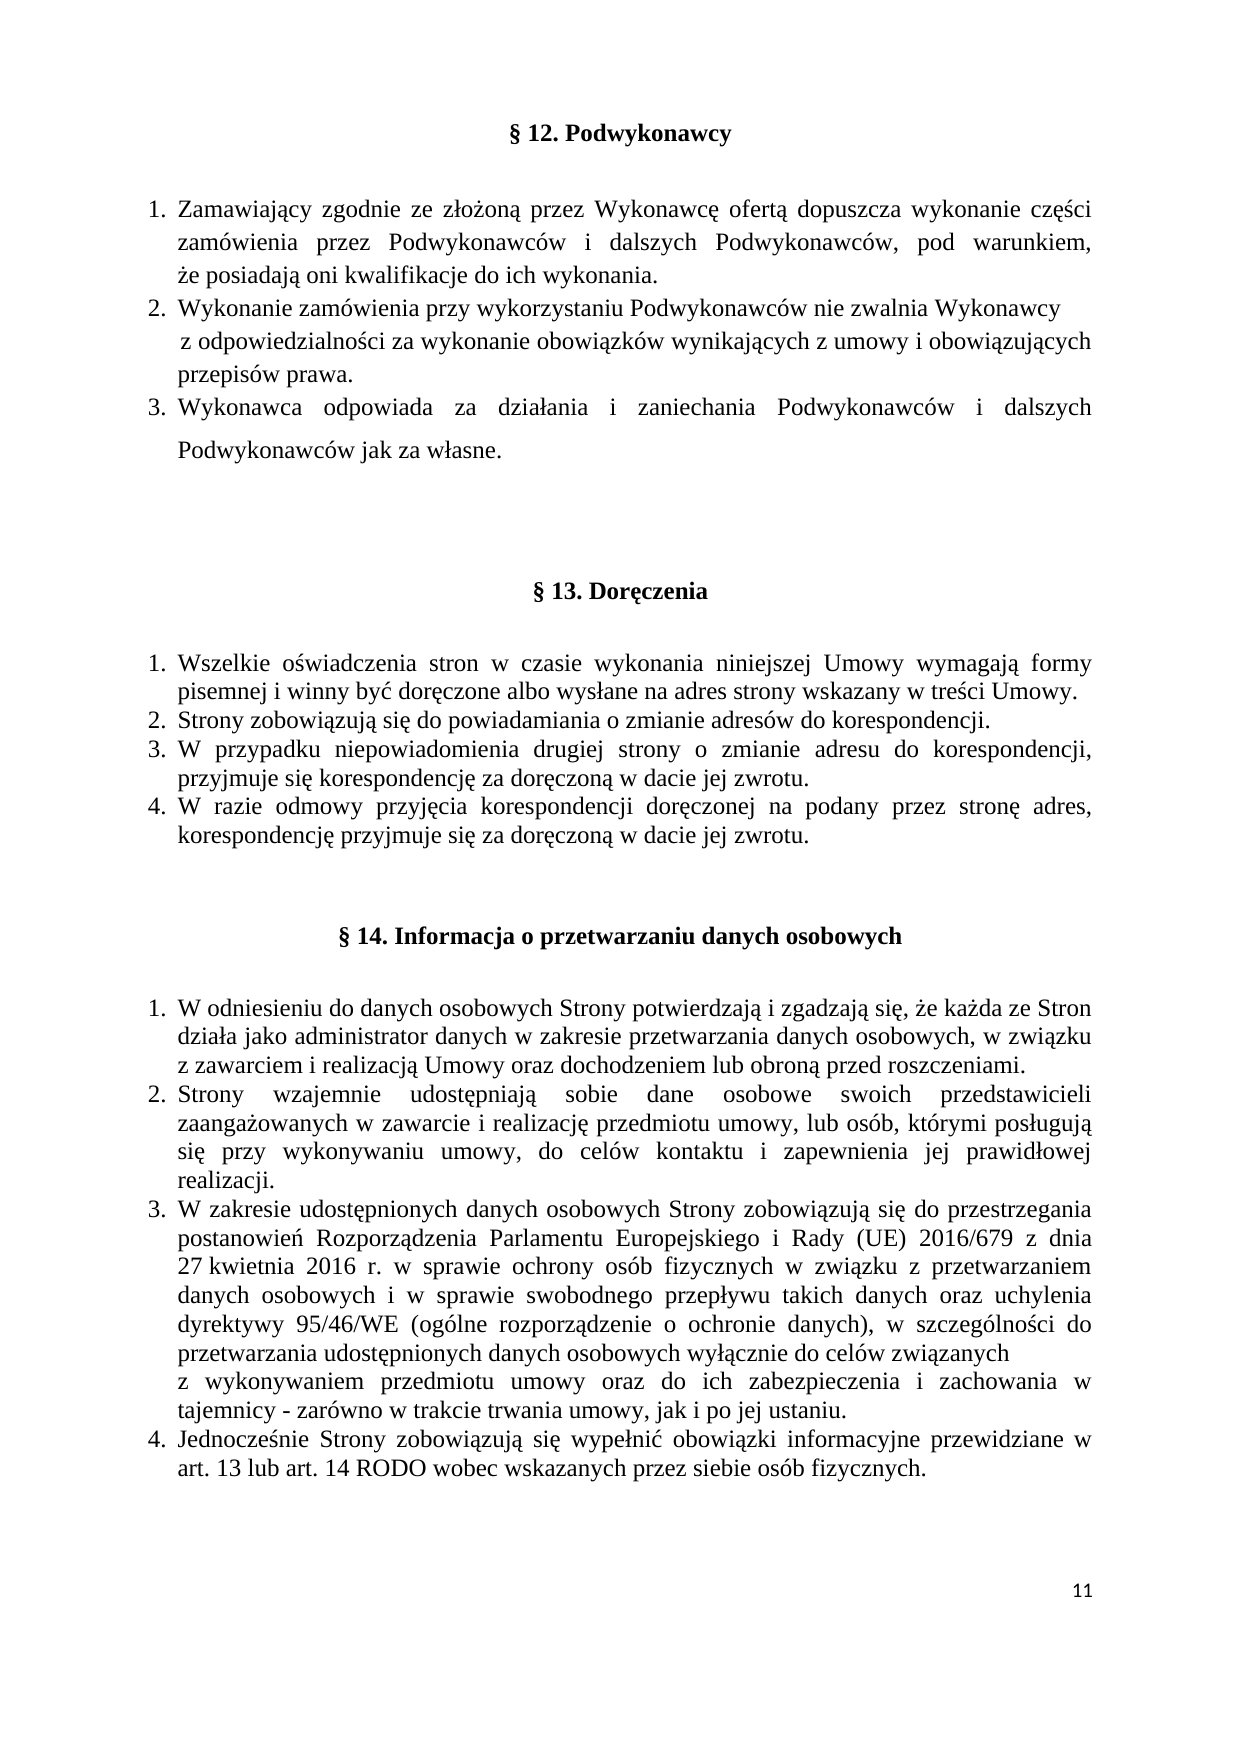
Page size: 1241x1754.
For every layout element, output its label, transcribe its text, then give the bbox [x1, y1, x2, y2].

list z odpowiedzialności za wykonanie obowiązków wynikających z umowy i obowiązujących przepisów prawa. [148, 326, 1093, 388]
list W przypadku niepowiadomienia drugiej strony o zmianie adresu do korespondencji, przyjmuje się korespondencję za doręczoną w dacie jej zwrotu. [148, 734, 1093, 791]
list W razie odmowy przyjęcia korespondencji doręczonej na podany przez stronę adres, korespondencję przyjmuje się za doręczoną w dacie jej zwrotu. [148, 791, 1093, 849]
list Wszelkie oświadczenia stron w czasie wykonania niniejszej Umowy wymagają formy pisemnej i winny być doręczone albo wysłane na adres strony wskazany w treści Umowy. [148, 648, 1093, 705]
list W odniesieniu do danych osobowych Strony potwierdzają i zgadzają się, że każda ze Stron działa jako administrator danych w zakresie przetwarzania danych osobowych, w związku z zawarciem i realizacją Umowy oraz dochodzeniem lub obroną przed roszczeniami. [148, 993, 1093, 1079]
list Strony zobowiązują się do powiadamiania o zmianie adresów do korespondencji. [148, 705, 1093, 734]
list Wykonanie zamówienia przy wykorzystaniu Podwykonawców nie zwalnia Wykonawcy [148, 293, 1093, 322]
list z wykonywaniem przedmiotu umowy oraz do ich zabezpieczenia i zachowania w tajemnicy - zarówno w trakcie trwania umowy, jak i po jej ustaniu. [177, 1366, 1093, 1424]
text § 12. Podwykonawcy [148, 118, 1093, 147]
list Zamawiający zgodnie ze złożoną przez Wykonawcę ofertą dopuszcza wykonanie części zamówienia przez Podwykonawców i dalszych Podwykonawców, pod warunkiem, że posiadają oni kwalifikacje do ich wykonania. [148, 194, 1093, 289]
list Wykonawca odpowiada za działania i zaniechania Podwykonawców i dalszych Podwykonawców jak za własne. [148, 392, 1093, 464]
list Jednocześnie Strony zobowiązują się wypełnić obowiązki informacyjne przewidziane w art. 13 lub art. 14 RODO wobec wskazanych przez siebie osób fizycznych. [148, 1424, 1093, 1481]
list W zakresie udostępnionych danych osobowych Strony zobowiązują się do przestrzegania postanowień Rozporządzenia Parlamentu Europejskiego i Rady (UE) 2016/679 z dnia 27 kwietnia 2016 r. w sprawie ochrony osób fizycznych w związku z przetwarzaniem danych osobowych i w sprawie swobodnego przepływu takich danych oraz uchylenia dyrektywy 95/46/WE (ogólne rozporządzenie o ochronie danych), w szczególności do przetwarzania udostępnionych danych osobowych wyłącznie do celów związanych [148, 1194, 1093, 1366]
text § 13. Doręczenia [148, 576, 1093, 604]
text § 14. Informacja o przetwarzaniu danych osobowych [148, 921, 1093, 949]
list Strony wzajemnie udostępniają sobie dane osobowe swoich przedstawicieli zaangażowanych w zawarcie i realizację przedmiotu umowy, lub osób, którymi posługują się przy wykonywaniu umowy, do celów kontaktu i zapewnienia jej prawidłowej realizacji. [148, 1079, 1093, 1194]
